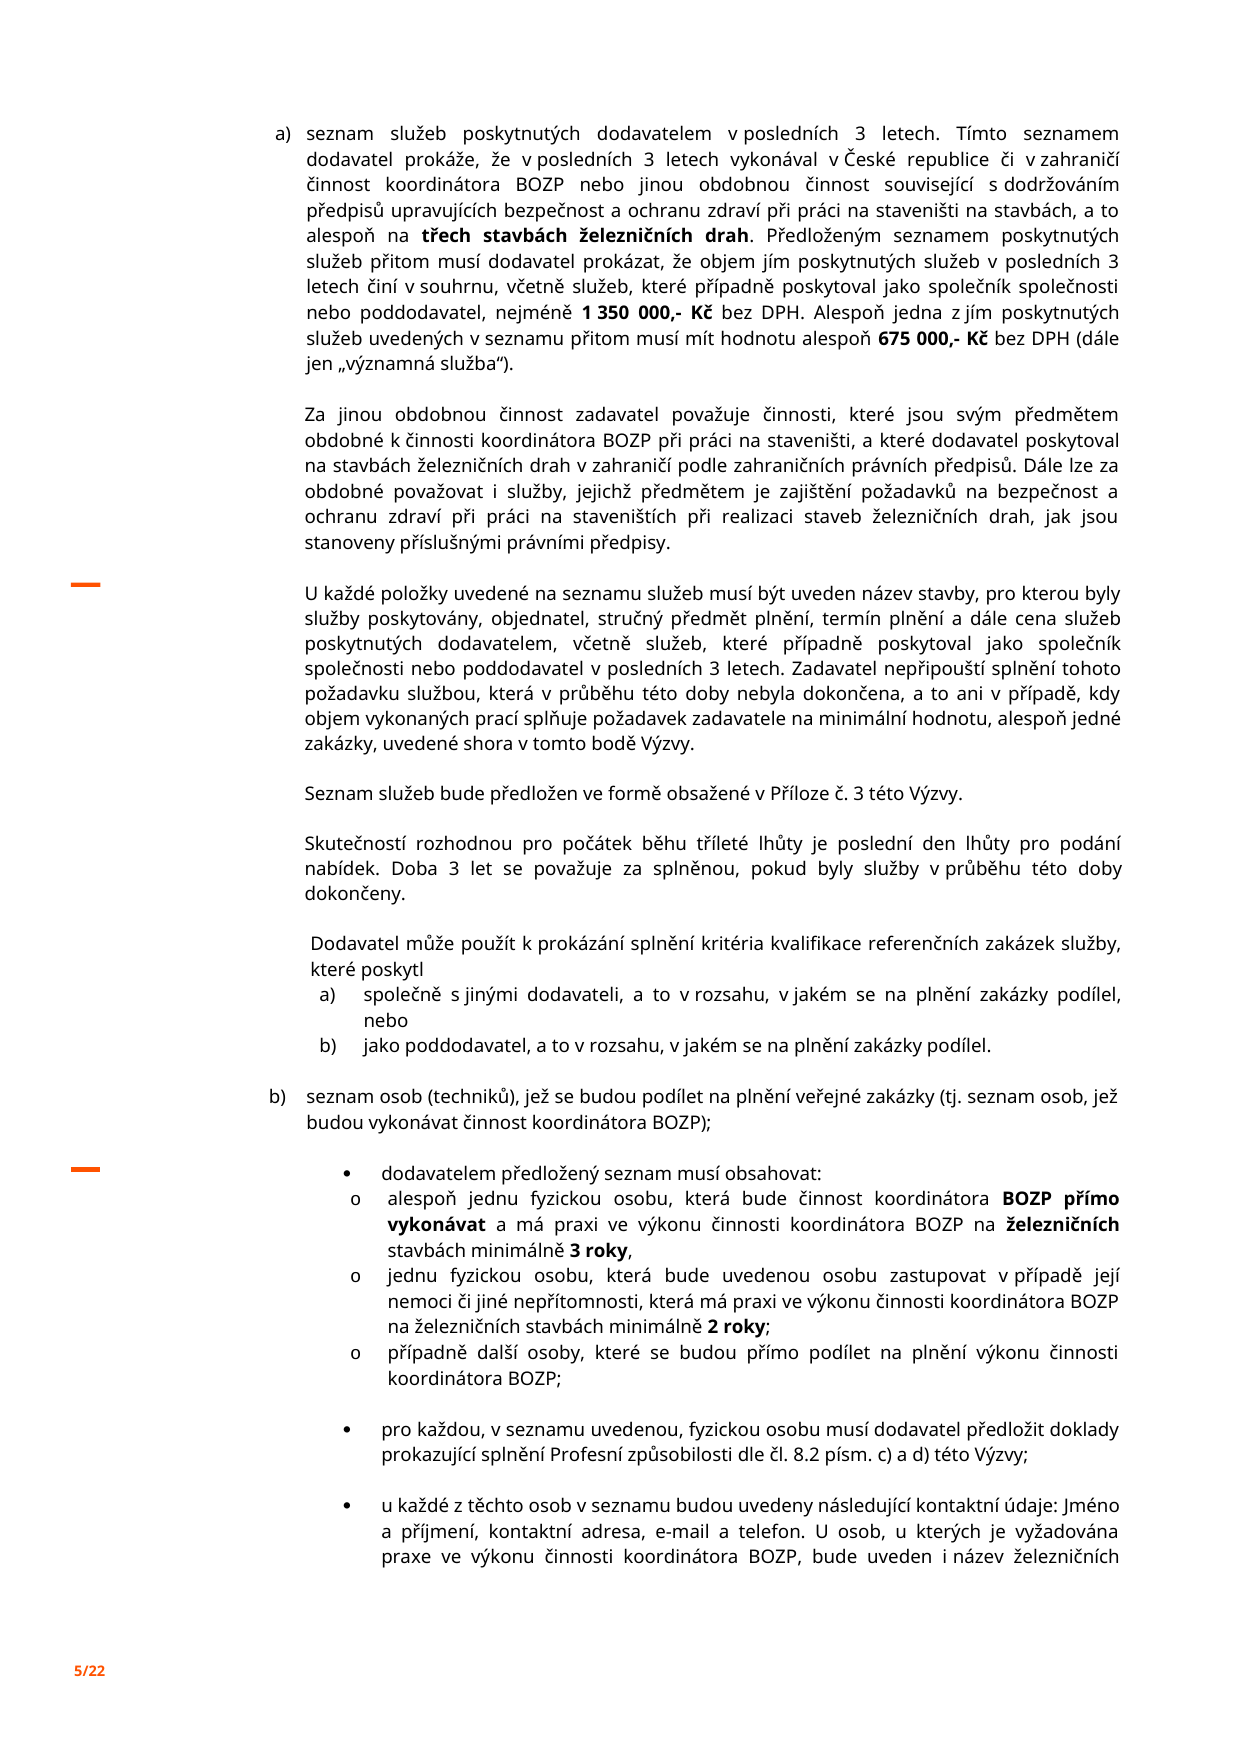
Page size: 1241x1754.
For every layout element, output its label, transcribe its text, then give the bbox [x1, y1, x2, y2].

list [343, 1493, 1120, 1569]
text U každé položky uvedené na seznamu služeb musí být uveden název stavby, pro kterou byly služby poskytovány, objednatel, stručný předmět plnění, termín plnění a dále cena služeb poskytnutých dodavatelem, včetně služeb, které případně poskytoval jako společník společnosti nebo poddodavatel v posledních 3 letech. Zadavatel nepřipouští splnění tohoto požadavku službou, která v průběhu této doby nebyla dokončena, a to ani v případě, kdy objem vykonaných prací splňuje požadavek zadavatele na minimální hodnotu, alespoň jedné zakázky, uvedené shora v tomto bodě Výzvy. [304, 580, 1122, 755]
text Za jinou obdobnou činnost zadavatel považuje činnosti, které jsou svým předmětem obdobné k činnosti koordinátora BOZP při práci na staveništi, a které dodavatel poskytoval na stavbách železničních drah v zahraničí podle zahraničních právních předpisů. Dále lze za obdobné považovat i služby, jejichž předmětem je zajištění požadavků na bezpečnost a ochranu zdraví při práci na staveništích při realizaci staveb železničních drah, jak jsou stanoveny příslušnými právními předpisy. [304, 401, 1120, 554]
list seznam služeb poskytnutých dodavatelem v posledních 3 letech. Tímto seznamem dodavatel prokáže, že v posledních 3 letech vykonával v České republice či v zahraničí činnost koordinátora BOZP nebo jinou obdobnou činnost související s dodržováním předpisů upravujících bezpečnost a ochranu zdraví při práci na staveništi na stavbách, a to alespoň na třech stavbách železničních drah. Předloženým seznamem poskytnutých služeb přitom musí dodavatel prokázat, že objem jím poskytnutých služeb v posledních 3 letech činí v souhrnu, včetně služeb, které případně poskytoval jako společník společnosti nebo poddodavatel, nejméně 1 350 000,- Kč bez DPH. Alespoň jedna z jím poskytnutých služeb uvedených v seznamu přitom musí mít hodnotu alespoň 675 000,- Kč bez DPH (dále jen „významná služba“). [275, 121, 1120, 376]
text Skutečností rozhodnou pro počátek běhu tříleté lhůty je poslední den lhůty pro podání nabídek. Doba 3 let se považuje za splněnou, pokud byly služby v průběhu této doby dokončeny. [304, 830, 1122, 905]
list pro každou, v seznamu uvedenou, fyzickou osobu musí dodavatel předložit doklady prokazující splnění Profesní způsobilosti dle čl. 8.2 písm. c) a d) této Výzvy; [343, 1416, 1120, 1467]
list případně další osoby, které se budou přímo podílet na plnění výkonu činnosti koordinátora BOZP; [350, 1339, 1120, 1391]
text b) jako poddodavatel, a to v rozsahu, v jakém se na plnění zakázky podílel. [319, 1033, 1122, 1058]
list alespoň jednu fyzickou osobu, která bude činnost koordinátora BOZP přímo vykonávat a má praxi ve výkonu činnosti koordinátora BOZP na železničních stavbách minimálně 3 roky, [350, 1186, 1120, 1262]
list jednu fyzickou osobu, která bude uvedenou osobu zastupovat v případě její nemoci či jiné nepřítomnosti, která má praxi ve výkonu činnosti koordinátora BOZP na železničních stavbách minimálně 2 roky; [350, 1262, 1120, 1339]
text Seznam služeb bude předložen ve formě obsažené v Příloze č. 3 této Výzvy. [304, 780, 1122, 805]
list seznam osob (techniků), jež se budou podílet na plnění veřejné zakázky (tj. seznam osob, jež budou vykonávat činnost koordinátora BOZP); [269, 1084, 1120, 1135]
list dodavatelem předložený seznam musí obsahovat: [343, 1160, 1120, 1186]
text Dodavatel může použít k prokázání splnění kritéria kvalifikace referenčních zakázek služby, které poskytl [310, 931, 1122, 982]
text a) společně s jinými dodavateli, a to v rozsahu, v jakém se na plnění zakázky podílel, nebo [319, 982, 1122, 1033]
